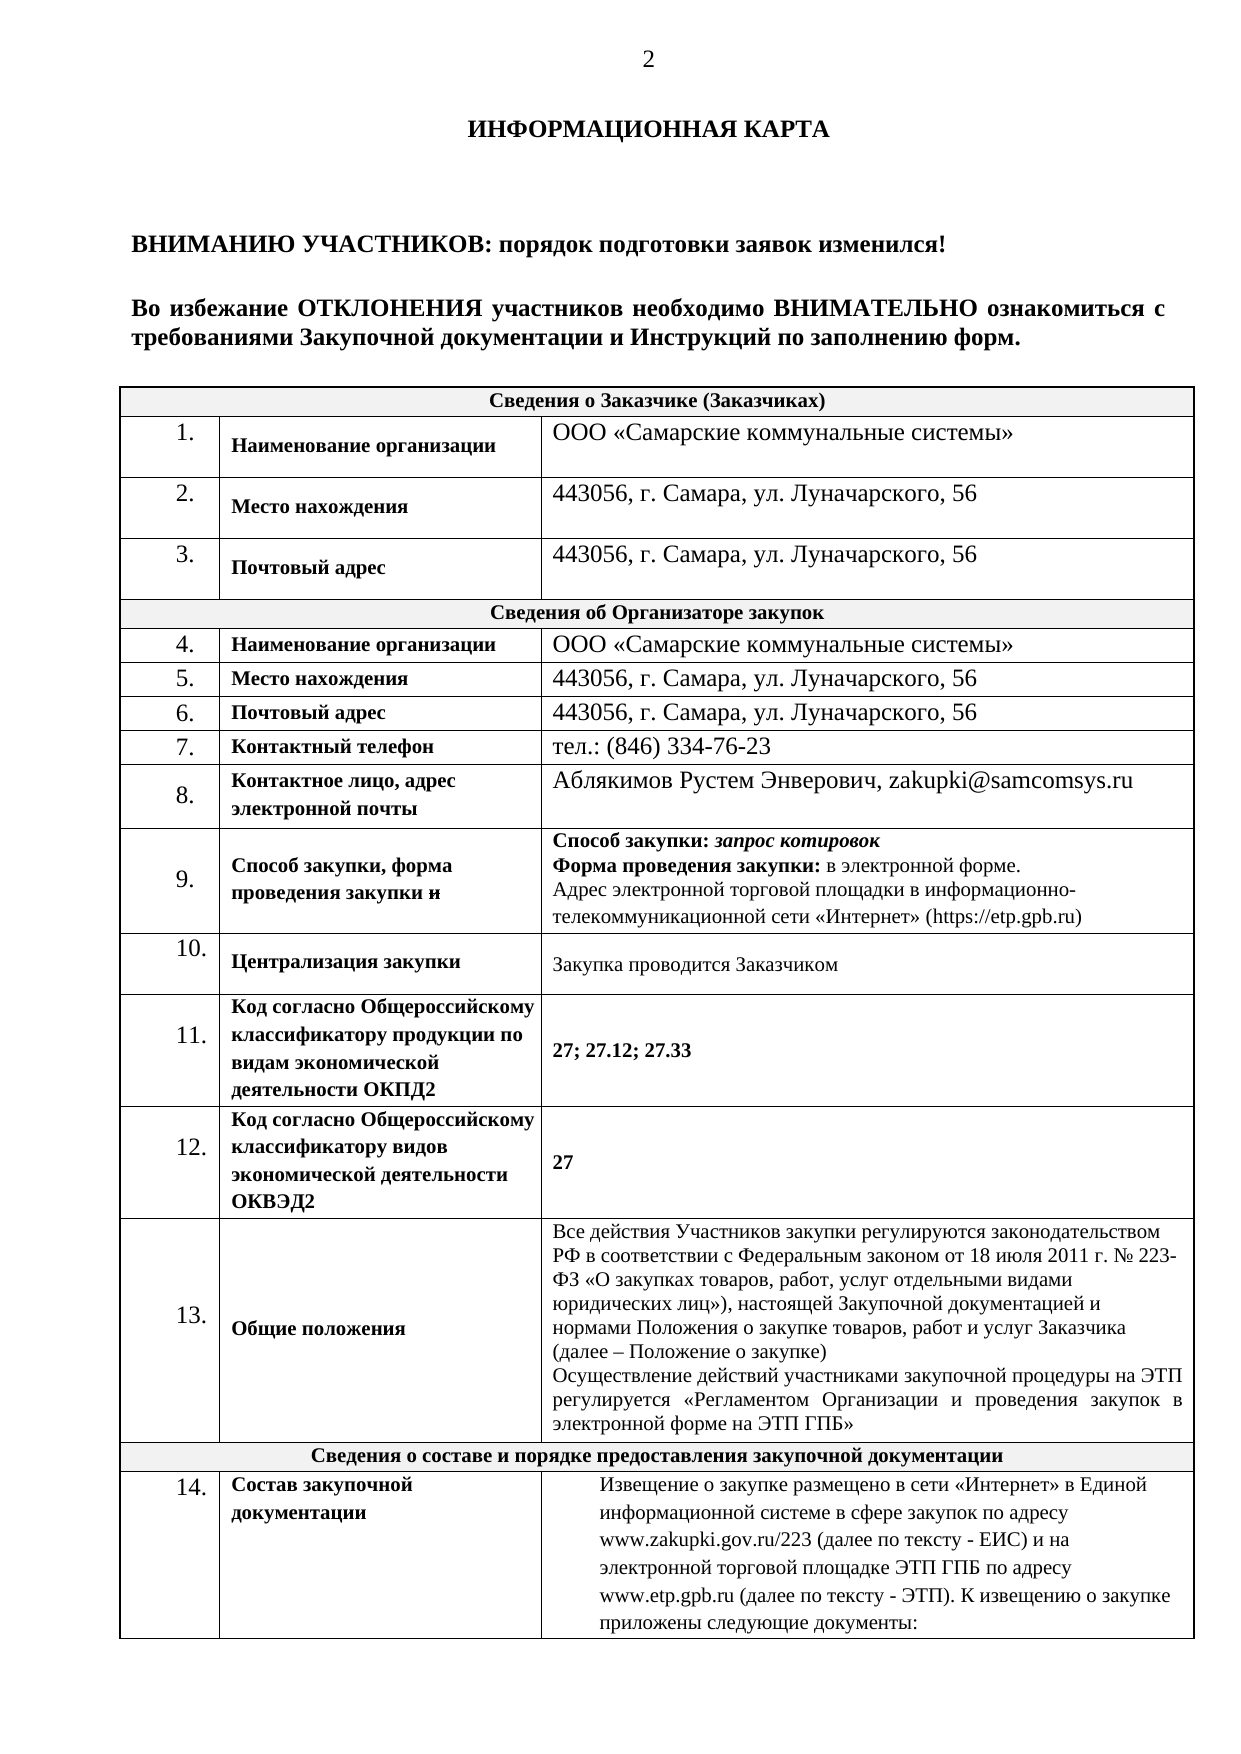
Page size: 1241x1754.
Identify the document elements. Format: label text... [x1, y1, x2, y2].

table_cell Почтовый адрес [220, 697, 541, 730]
table_cell 443056, г. Самара, ул. Луначарского, 56 [542, 697, 1193, 730]
table_cell Почтовый адрес [220, 539, 541, 599]
table_cell Все действия Участников закупки регулируются законодательством РФ в соответствии с Федеральным законом от 18 июля 2011 г. № 223-ФЗ «О закупках товаров, работ, услуг отдельными видами юридических лиц»), настоящей Закупочной документацией и нормами Положения о закупке товаров, работ и услуг Заказчика (далее – Положение о закупке) Осуществление действий участниками закупочной процедуры на ЭТП регулируется «Регламентом Организации и проведения закупок в электронной форме на ЭТП ГПБ» [542, 1219, 1193, 1442]
table_cell 27; 27.12; 27.33 [542, 995, 1193, 1106]
text ВНИМАНИЮ УЧАСТНИКОВ: порядок подготовки заявок изменился! [131, 229, 1166, 258]
table_cell Код согласно Общероссийскому классификатору видов экономической деятельности ОКВЭД2 [220, 1107, 541, 1218]
table_cell 443056, г. Самара, ул. Луначарского, 56 [542, 539, 1193, 599]
table_cell [121, 995, 219, 1106]
text ИНФОРМАЦИОННАЯ КАРТА [131, 114, 1166, 143]
table_cell [121, 478, 219, 538]
table_cell [121, 934, 219, 993]
table_cell Контактное лицо, адрес электронной почты [220, 765, 541, 827]
table_cell Общие положения [220, 1219, 541, 1442]
table_cell Контактный телефон [220, 731, 541, 764]
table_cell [542, 1472, 1193, 1638]
table_cell [121, 629, 219, 662]
table_cell [121, 731, 219, 764]
table_cell [121, 663, 219, 696]
table_cell ООО «Самарские коммунальные системы» [542, 417, 1193, 477]
table_cell ООО «Самарские коммунальные системы» [542, 629, 1193, 662]
table_cell Наименование организации [220, 417, 541, 477]
table_cell [121, 1107, 219, 1218]
table_cell Способ закупки, форма проведения закупки и [220, 829, 541, 932]
table_cell Место нахождения [220, 478, 541, 538]
table_cell [121, 1472, 219, 1638]
table_cell Аблякимов Рустем Энверович, zakupki@samcomsys.ru [542, 765, 1193, 827]
table_cell Место нахождения [220, 663, 541, 696]
table_cell [121, 539, 219, 599]
table_cell Код согласно Общероссийскому классификатору продукции по видам экономической деятельности ОКПД2 [220, 995, 541, 1106]
table_cell Сведения о составе и порядке предоставления закупочной документации [121, 1443, 1193, 1471]
table_cell Наименование организации [220, 629, 541, 662]
table_cell [121, 1219, 219, 1442]
table_cell [121, 829, 219, 932]
table_cell Сведения об Организаторе закупок [121, 600, 1193, 628]
table_header Сведения о Заказчике (Заказчиках) [121, 388, 1193, 416]
table_cell тел.: (846) 334-76-23 [542, 731, 1193, 764]
table_cell 443056, г. Самара, ул. Луначарского, 56 [542, 663, 1193, 696]
text Во избежание ОТКЛОНЕНИЯ участников необходимо ВНИМАТЕЛЬНО ознакомиться с требованиями Закупочной документации и Инструкций по заполнению форм. [131, 293, 1166, 351]
table_cell Закупка проводится Заказчиком [542, 934, 1193, 993]
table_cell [220, 1472, 541, 1638]
table_cell 443056, г. Самара, ул. Луначарского, 56 [542, 478, 1193, 538]
table_cell Централизация закупки [220, 934, 541, 993]
table_cell [121, 697, 219, 730]
table_cell 27 [542, 1107, 1193, 1218]
table_cell Способ закупки: запрос котировок Форма проведения закупки: в электронной форме. Адрес электронной торговой площадки в информационно-телекоммуникационной сети «Интернет» (https://etp.gpb.ru) [542, 829, 1193, 932]
table_cell [121, 417, 219, 477]
table_cell [121, 765, 219, 827]
